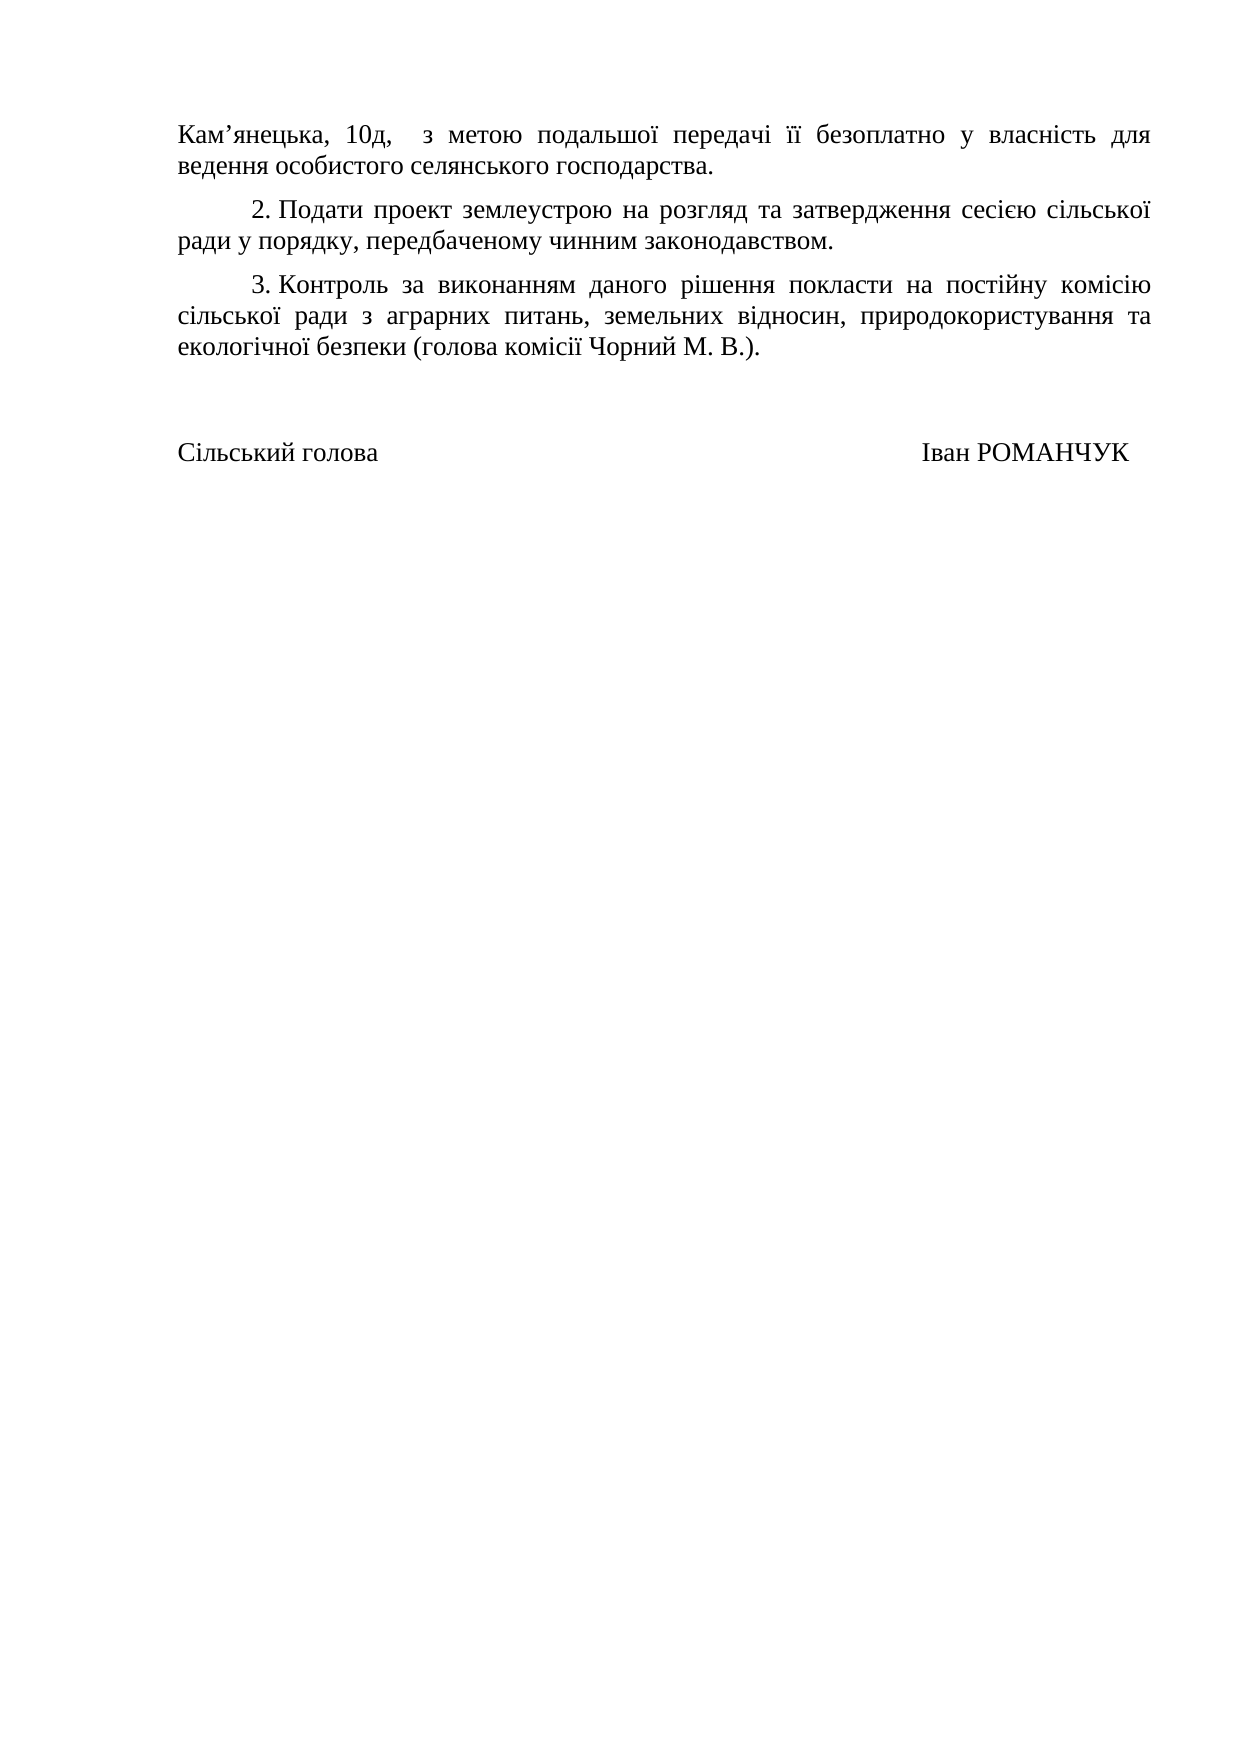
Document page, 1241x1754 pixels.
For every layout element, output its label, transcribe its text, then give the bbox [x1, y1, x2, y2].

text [177, 118, 1152, 180]
text Сільський голова Іван РОМАНЧУК [177, 436, 1152, 467]
text 2. Подати проект землеустрою на розгляд та затвердження сесією сільської ради у порядку, передбаченому чинним законодавством. [177, 193, 1152, 255]
text 3. Контроль за виконанням даного рішення покласти на постійну комісію сільської ради з аграрних питань, земельних відносин, природокористування та екологічної безпеки (голова комісії Чорний М. В.). [177, 268, 1152, 361]
